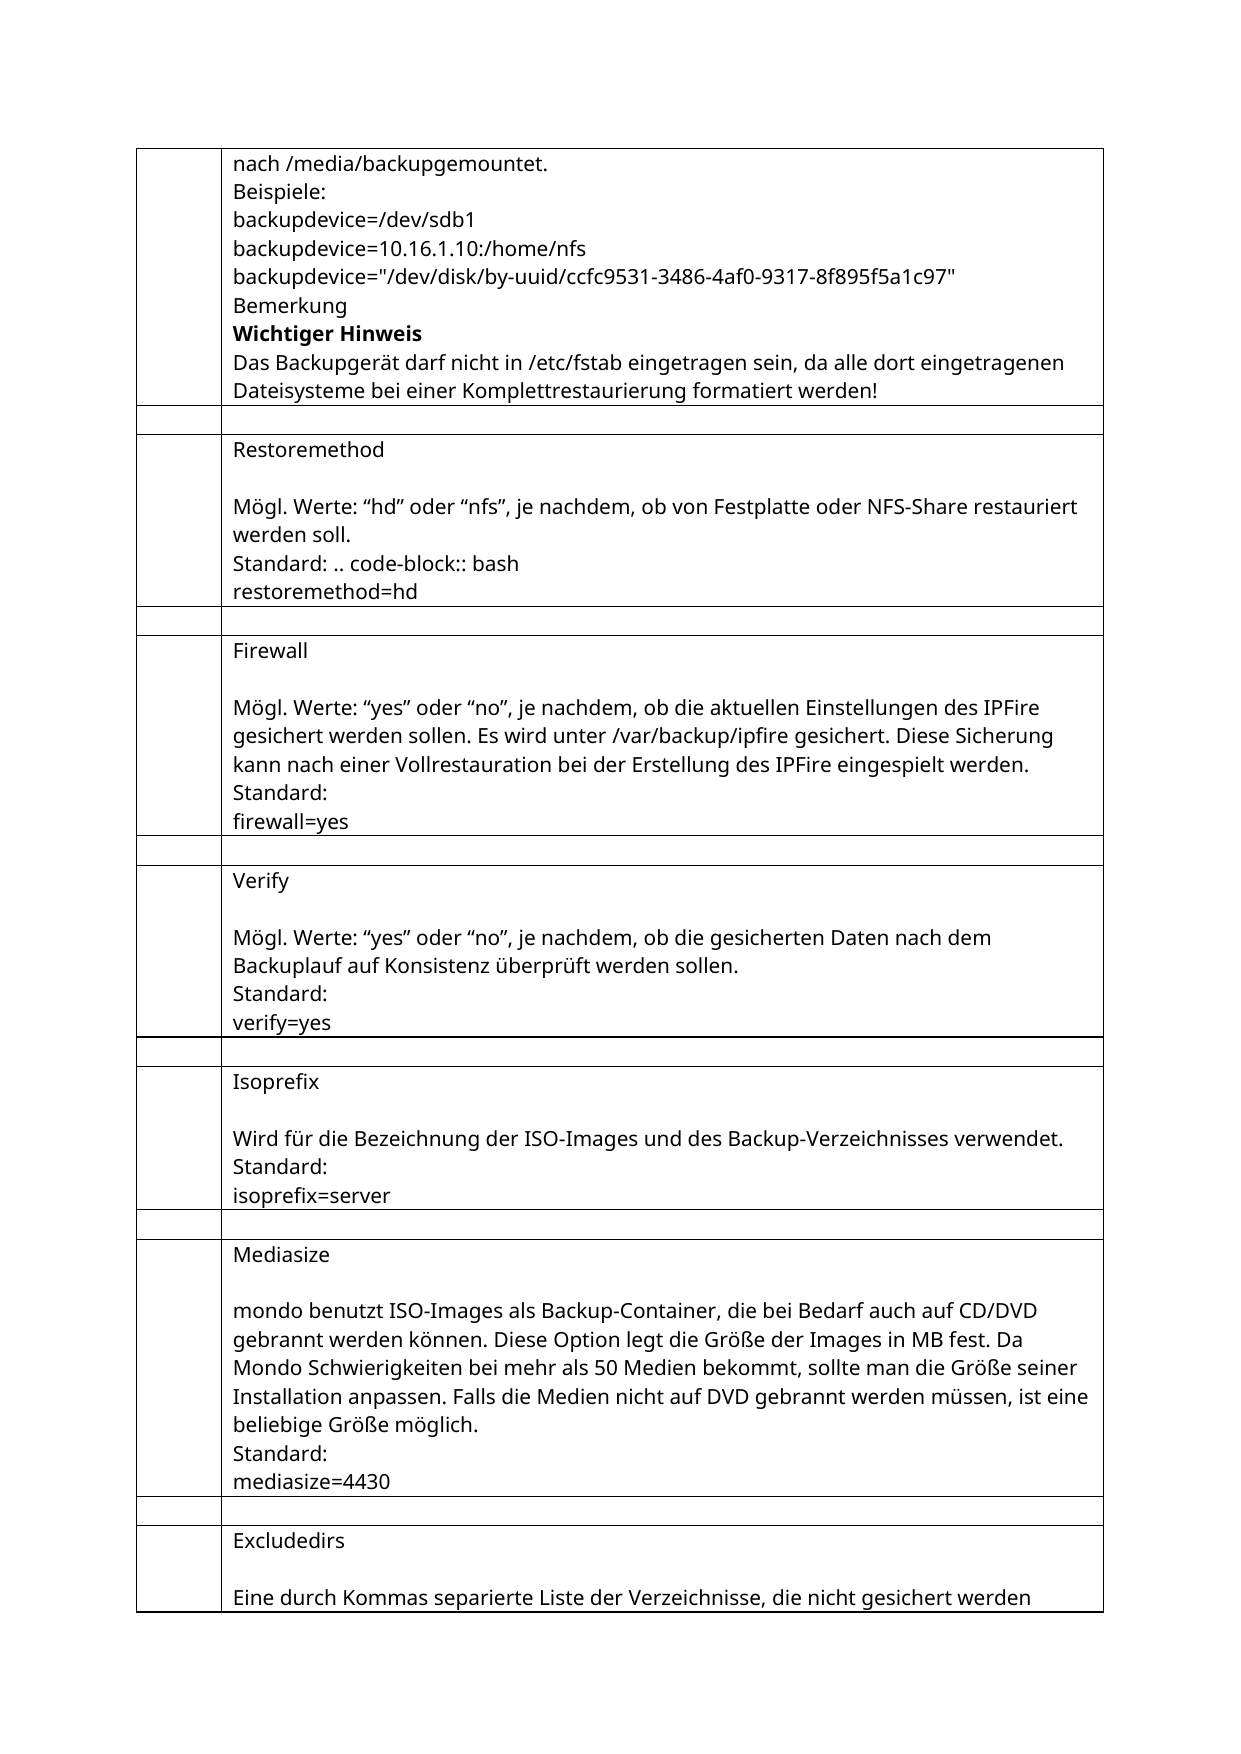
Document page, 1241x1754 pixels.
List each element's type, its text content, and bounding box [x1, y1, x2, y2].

table_cell [222, 1210, 1103, 1239]
table_cell [137, 1038, 221, 1066]
table_cell [137, 836, 221, 865]
table_cell [222, 1038, 1103, 1066]
table_cell [222, 406, 1103, 434]
table_cell [137, 406, 221, 434]
table_cell Restoremethod Mögl. Werte: “hd” oder “nfs”, je nachdem, ob von Festplatte oder NFS-Share restauriert werden soll. Standard: .. code-block:: bash restoremethod=hd [222, 435, 1103, 606]
table_cell [137, 1210, 221, 1239]
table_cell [222, 149, 1103, 404]
table_cell [222, 607, 1103, 635]
table_cell Verify Mögl. Werte: “yes” oder “no”, je nachdem, ob die gesicherten Daten nach dem Backuplauf auf Konsistenz überprüft werden sollen. Standard: verify=yes [222, 866, 1103, 1036]
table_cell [222, 1526, 1103, 1611]
table_cell [137, 636, 221, 835]
table_cell [137, 435, 221, 606]
table_cell Isoprefix Wird für die Bezeichnung der ISO-Images und des Backup-Verzeichnisses verwendet. Standard: isoprefix=server [222, 1067, 1103, 1209]
table_cell [137, 1067, 221, 1209]
table_cell [137, 149, 221, 404]
table_cell [137, 1497, 221, 1525]
table_cell [137, 1240, 221, 1496]
table_cell Firewall Mögl. Werte: “yes” oder “no”, je nachdem, ob die aktuellen Einstellungen des IPFire gesichert werden sollen. Es wird unter /var/backup/ipfire gesichert. Diese Sicherung kann nach einer Vollrestauration bei der Erstellung des IPFire eingespielt werden. Standard: firewall=yes [222, 636, 1103, 835]
table_cell [222, 1497, 1103, 1525]
table_cell [137, 866, 221, 1036]
table_cell [222, 836, 1103, 865]
table_cell [137, 607, 221, 635]
table_cell [137, 1526, 221, 1611]
table_cell Mediasize mondo benutzt ISO-Images als Backup-Container, die bei Bedarf auch auf CD/DVD gebrannt werden können. Diese Option legt die Größe der Images in MB fest. Da Mondo Schwierigkeiten bei mehr als 50 Medien bekommt, sollte man die Größe seiner Installation anpassen. Falls die Medien nicht auf DVD gebrannt werden müssen, ist eine beliebige Größe möglich. Standard: mediasize=4430 [222, 1240, 1103, 1496]
